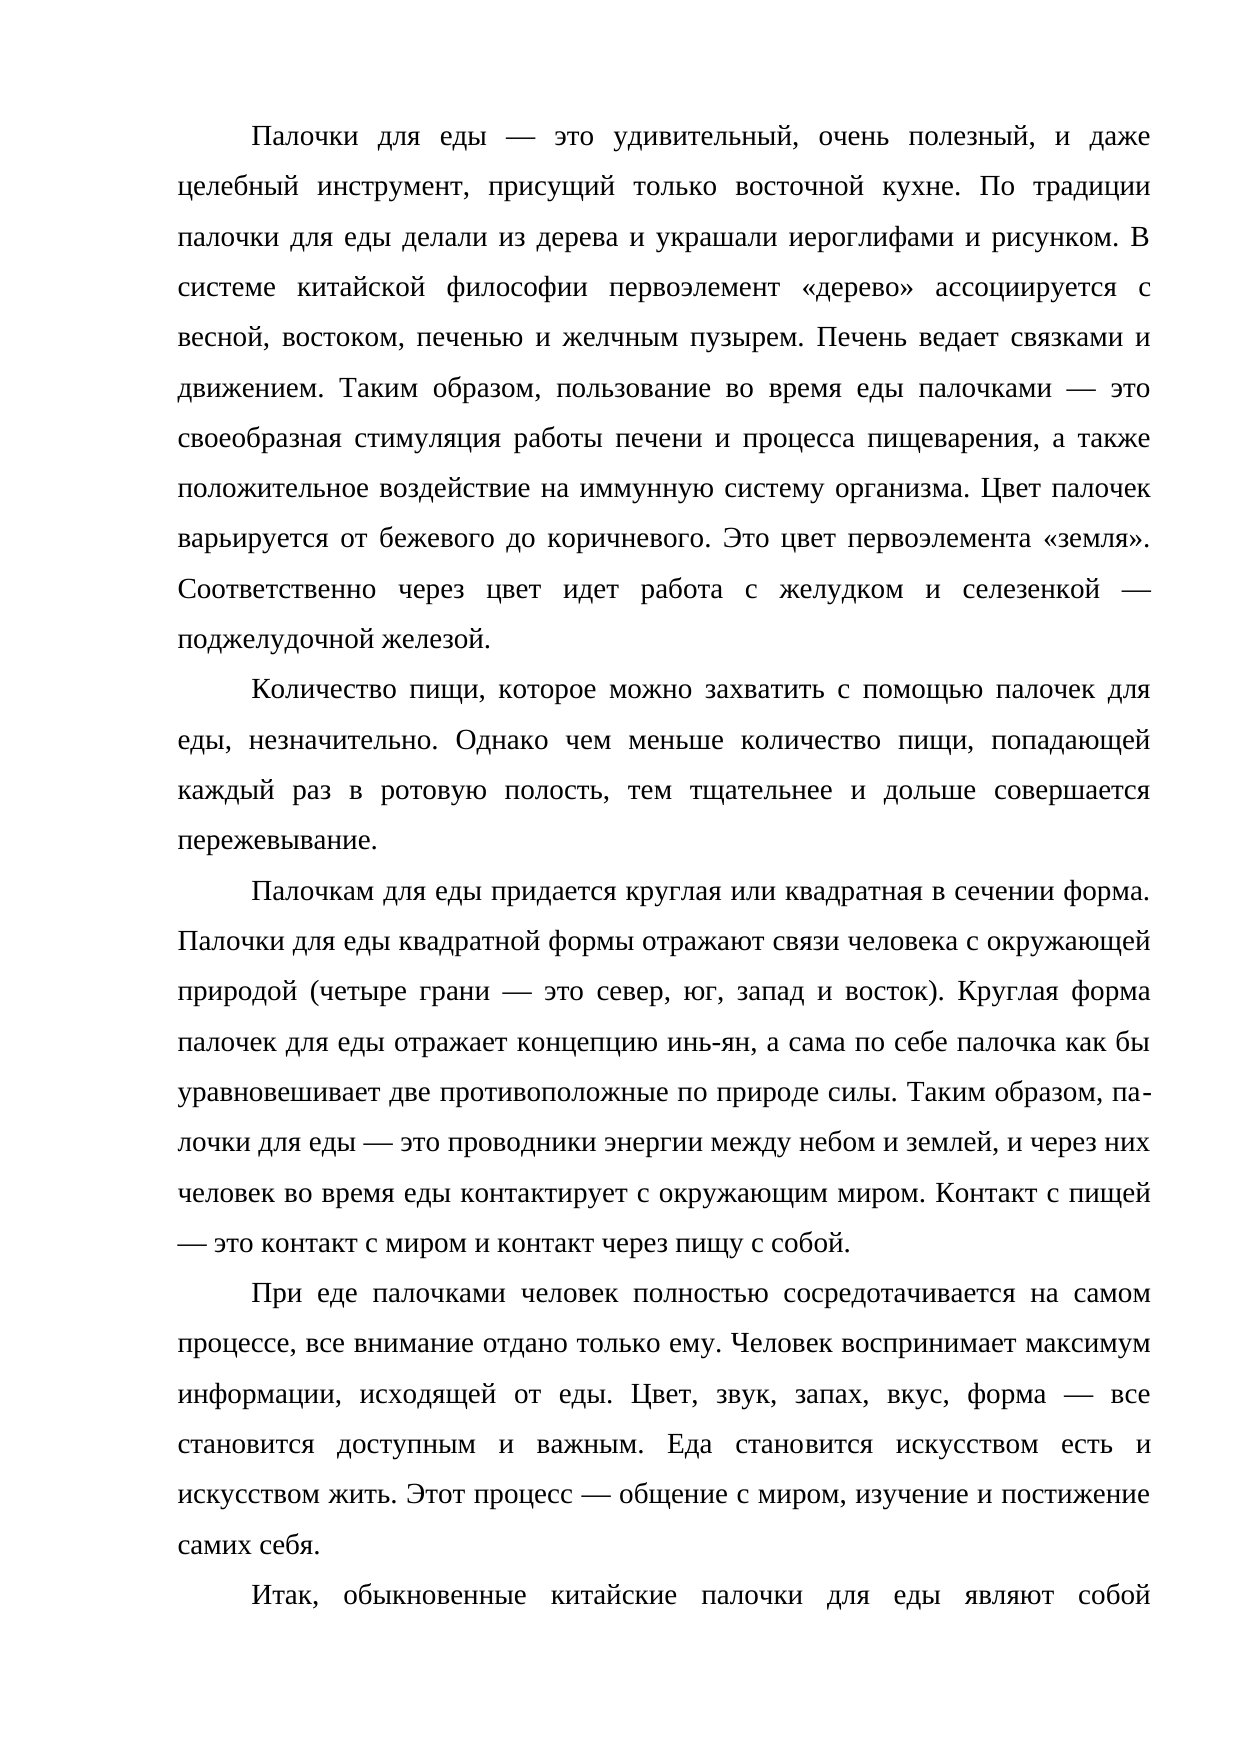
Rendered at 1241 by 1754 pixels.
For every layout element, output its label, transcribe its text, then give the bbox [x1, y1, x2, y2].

text При еде палочками человек полностью сосредотачивается на самом процессе, все внимание отдано только ему. Человек воспринимает максимум информации, исходящей от еды. Цвет, звук, запах, вкус, форма — все становится доступным и важным. Еда становится искусством есть и искусством жить. Этот процесс — общение с миром, изучение и постижение самих себя. [177, 1275, 1152, 1560]
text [177, 1577, 1152, 1611]
text Палочки для еды — это удивительный, очень полезный, и даже целебный инструмент, присущий только восточной кухне. По традиции палочки для еды делали из дерева и украшали иероглифами и рисунком. В системе китайской философии первоэлемент «дерево» ассоциируется с весной, востоком, печенью и желчным пузырем. Печень ведает связками и движением. Таким образом, пользование во время еды палочками — это своеобразная стимуляция работы печени и процесса пищеварения, а также положительное воздействие на иммунную систему организма. Цвет палочек варьируется от бежевого до коричневого. Это цвет первоэлемента «земля». Соответственно через цвет идет работа с желудком и селезенкой — поджелудочной железой. [177, 118, 1152, 655]
text Количество пищи, которое можно захватить с помощью палочек для еды, незначительно. Однако чем меньше количество пищи, попадающей каждый раз в ротовую полость, тем тщательнее и дольше совершается пережевывание. [177, 672, 1152, 856]
text Палочкам для еды придается круглая или квадратная в сечении форма. Палочки для еды квадратной формы отражают связи человека с окружающей природой (четыре грани — это север, юг, запад и восток). Круглая форма палочек для еды отражает концепцию инь-ян, а сама по себе палочка как бы уравновешивает две противоположные по природе силы. Таким образом, палочки для еды — это проводники энергии между небом и землей, и через них человек во время еды контактирует с окружающим миром. Контакт с пищей — это контакт с миром и контакт через пищу с собой. [177, 873, 1152, 1258]
